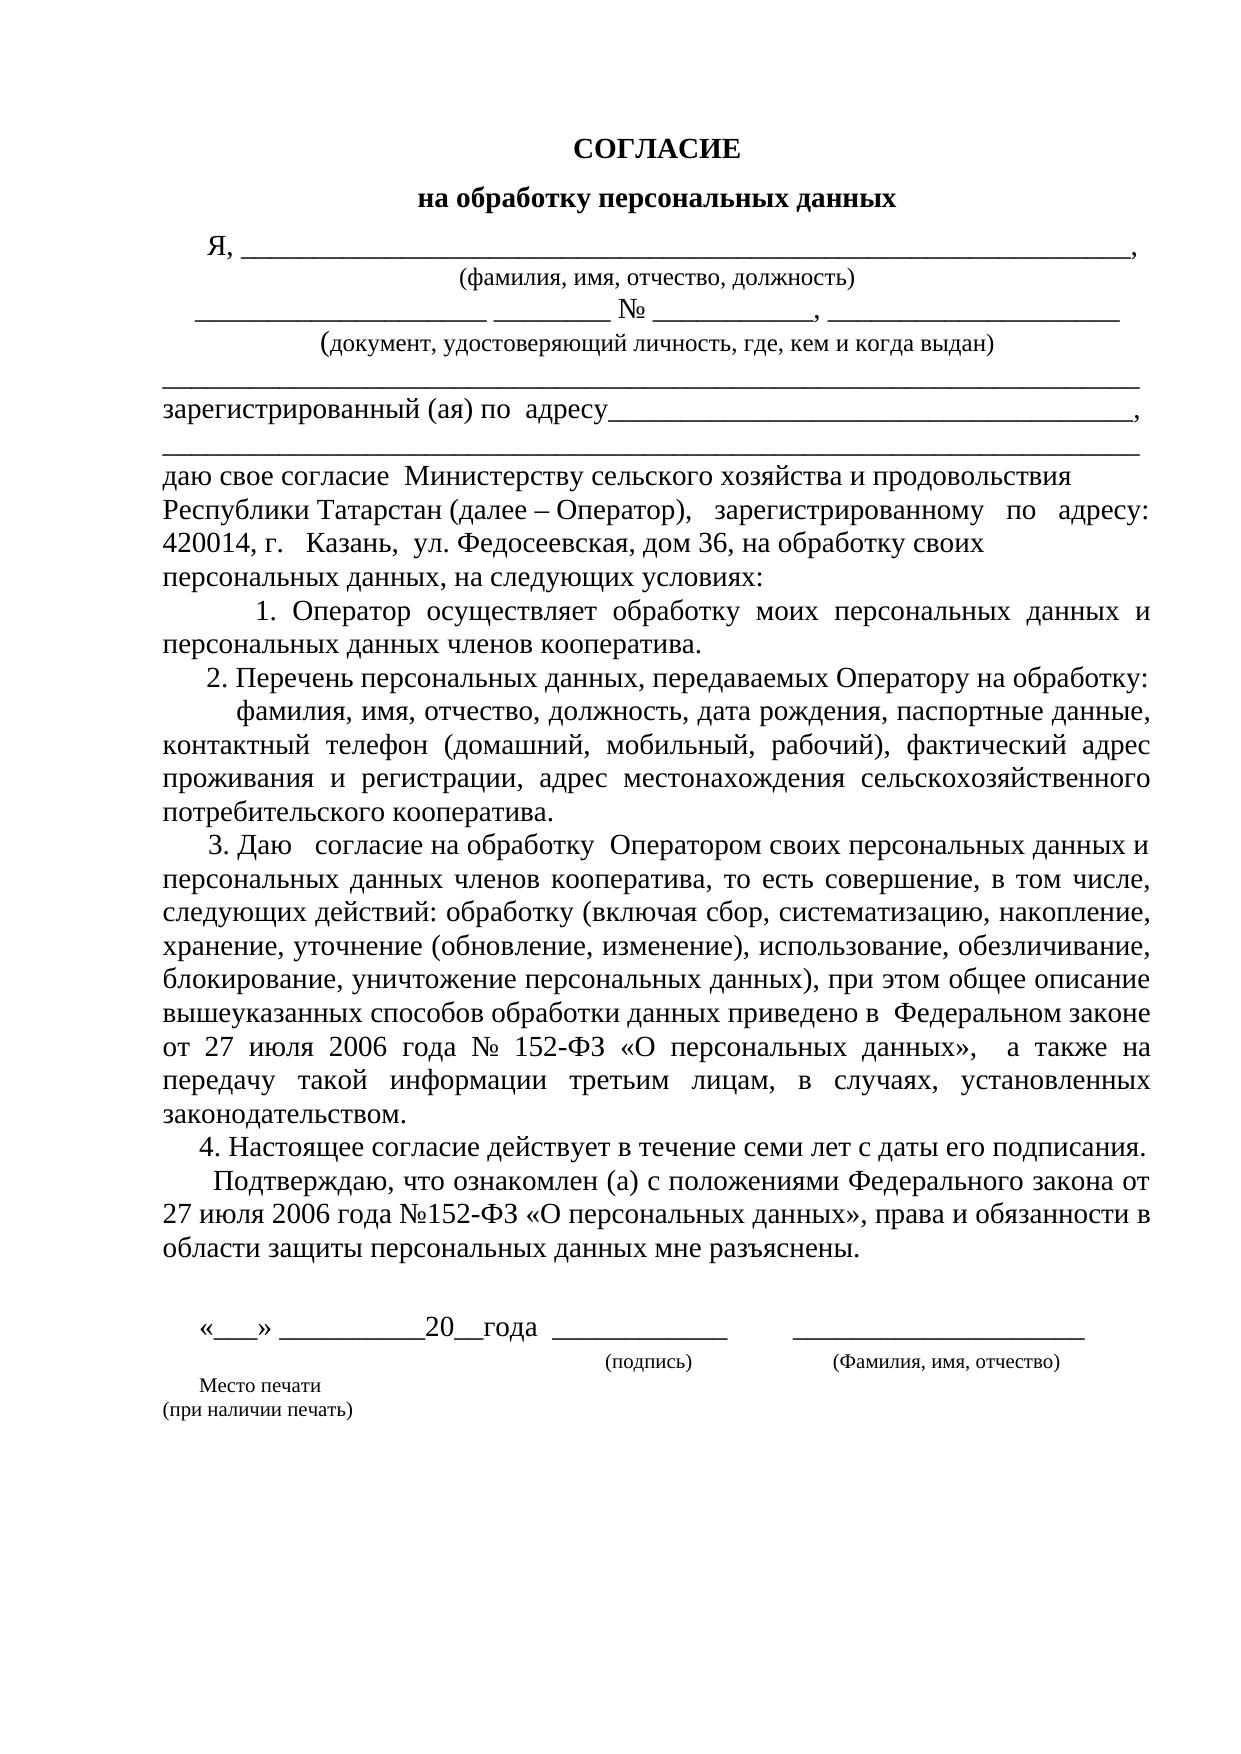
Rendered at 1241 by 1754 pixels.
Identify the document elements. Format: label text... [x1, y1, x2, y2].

text ____________________ ________ № ___________, ____________________ (документ, удостоверяющий личность, где, кем и когда выдан) [162, 291, 1152, 358]
text (при наличии печать) [162, 1397, 1152, 1421]
text 4. Настоящее согласие действует в течение семи лет с даты его подписания. [162, 1129, 1152, 1163]
text ___________________________________________________________________ [162, 425, 1152, 458]
text 3. Даю согласие на обработку Оператором своих персональных данных и персональных данных членов кооператива, то есть совершение, в том числе, следующих действий: обработку (включая сбор, систематизацию, накопление, хранение, уточнение (обновление, изменение), использование, обезличивание, блокирование, уничтожение персональных данных), при этом общее описание вышеуказанных способов обработки данных приведено в Федеральном законе от 27 июля 2006 года № 152-ФЗ «О персональных данных», а также на передачу такой информации третьим лицам, в случаях, установленных законодательством. [162, 827, 1152, 1129]
text Я, _____________________________________________________________, [162, 228, 1152, 262]
text Место печати [162, 1373, 1152, 1397]
text (фамилия, имя, отчество, должность) [162, 262, 1152, 291]
text «___» __________20__года ____________ ____________________ [162, 1309, 1152, 1343]
text (подпись) (Фамилия, имя, отчество) [162, 1349, 1152, 1373]
text даю свое согласие Министерству сельского хозяйства и продовольствия Республики Татарстан (далее – Оператор), зарегистрированному по адресу: 420014, г. Казань, ул. Федосеевская, дом 36, на обработку своих персональных данных, на следующих условиях: [162, 458, 1152, 593]
text 1. Оператор осуществляет обработку моих персональных данных и персональных данных членов кооператива. [162, 593, 1152, 660]
text фамилия, имя, отчество, должность, дата рождения, паспортные данные, контактный телефон (домашний, мобильный, рабочий), фактический адрес проживания и регистрации, адрес местонахождения сельскохозяйственного потребительского кооператива. [162, 693, 1152, 827]
text Подтверждаю, что ознакомлен (а) с положениями Федерального закона от 27 июля 2006 года №152-ФЗ «О персональных данных», права и обязанности в области защиты персональных данных мне разъяснены. [162, 1163, 1152, 1263]
text на обработку персональных данных [162, 180, 1152, 213]
text 2. Перечень персональных данных, передаваемых Оператору на обработку: [162, 660, 1152, 693]
text СОГЛАСИЕ [162, 131, 1152, 165]
text ___________________________________________________________________ зарегистрированный (ая) по адресу____________________________________, [162, 358, 1152, 425]
